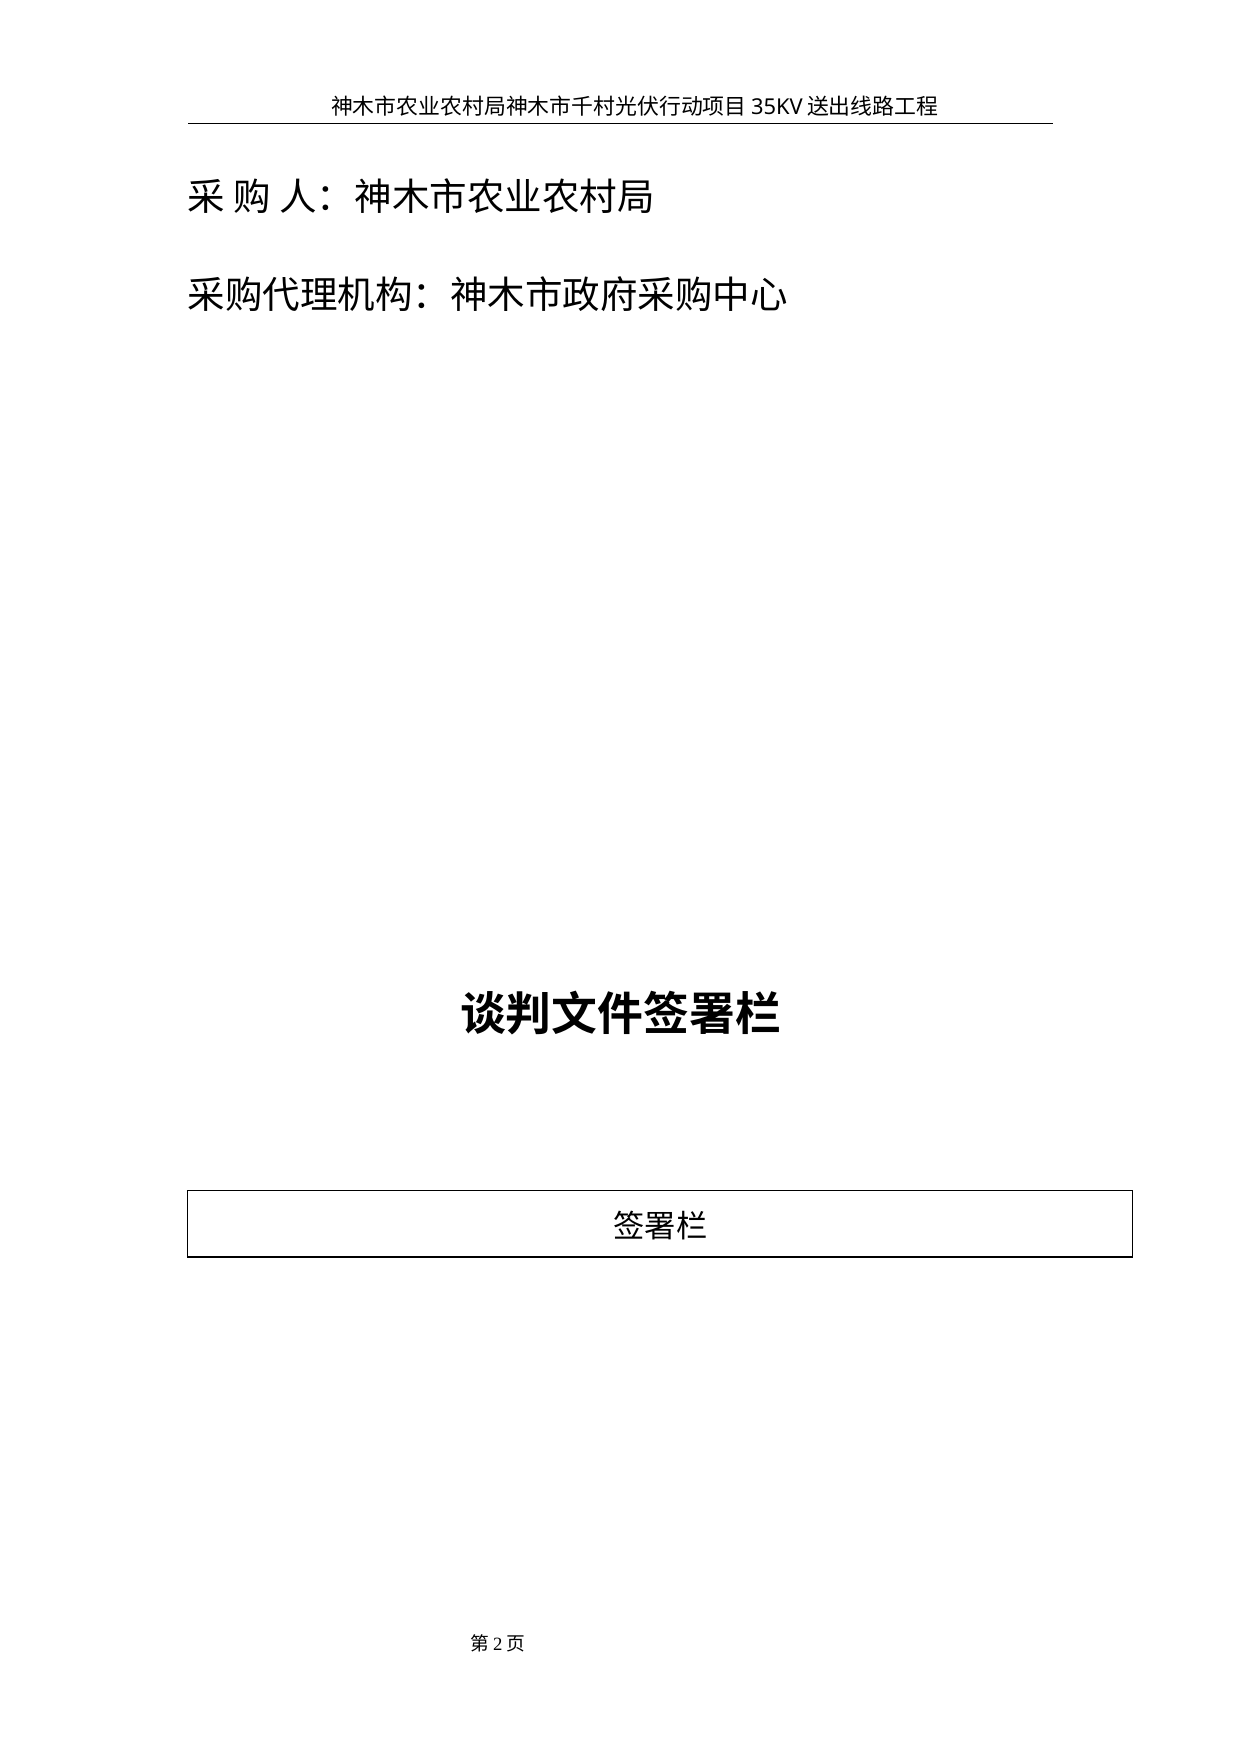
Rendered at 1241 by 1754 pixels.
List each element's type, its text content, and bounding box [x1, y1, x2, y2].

text 采购代理机构：神木市政府采购中心 [187, 259, 1052, 324]
text 谈判文件签署栏 [187, 961, 1053, 1059]
table_header 签署栏 [188, 1191, 1132, 1256]
text 采 购 人：神木市农业农村局 [187, 162, 1052, 227]
